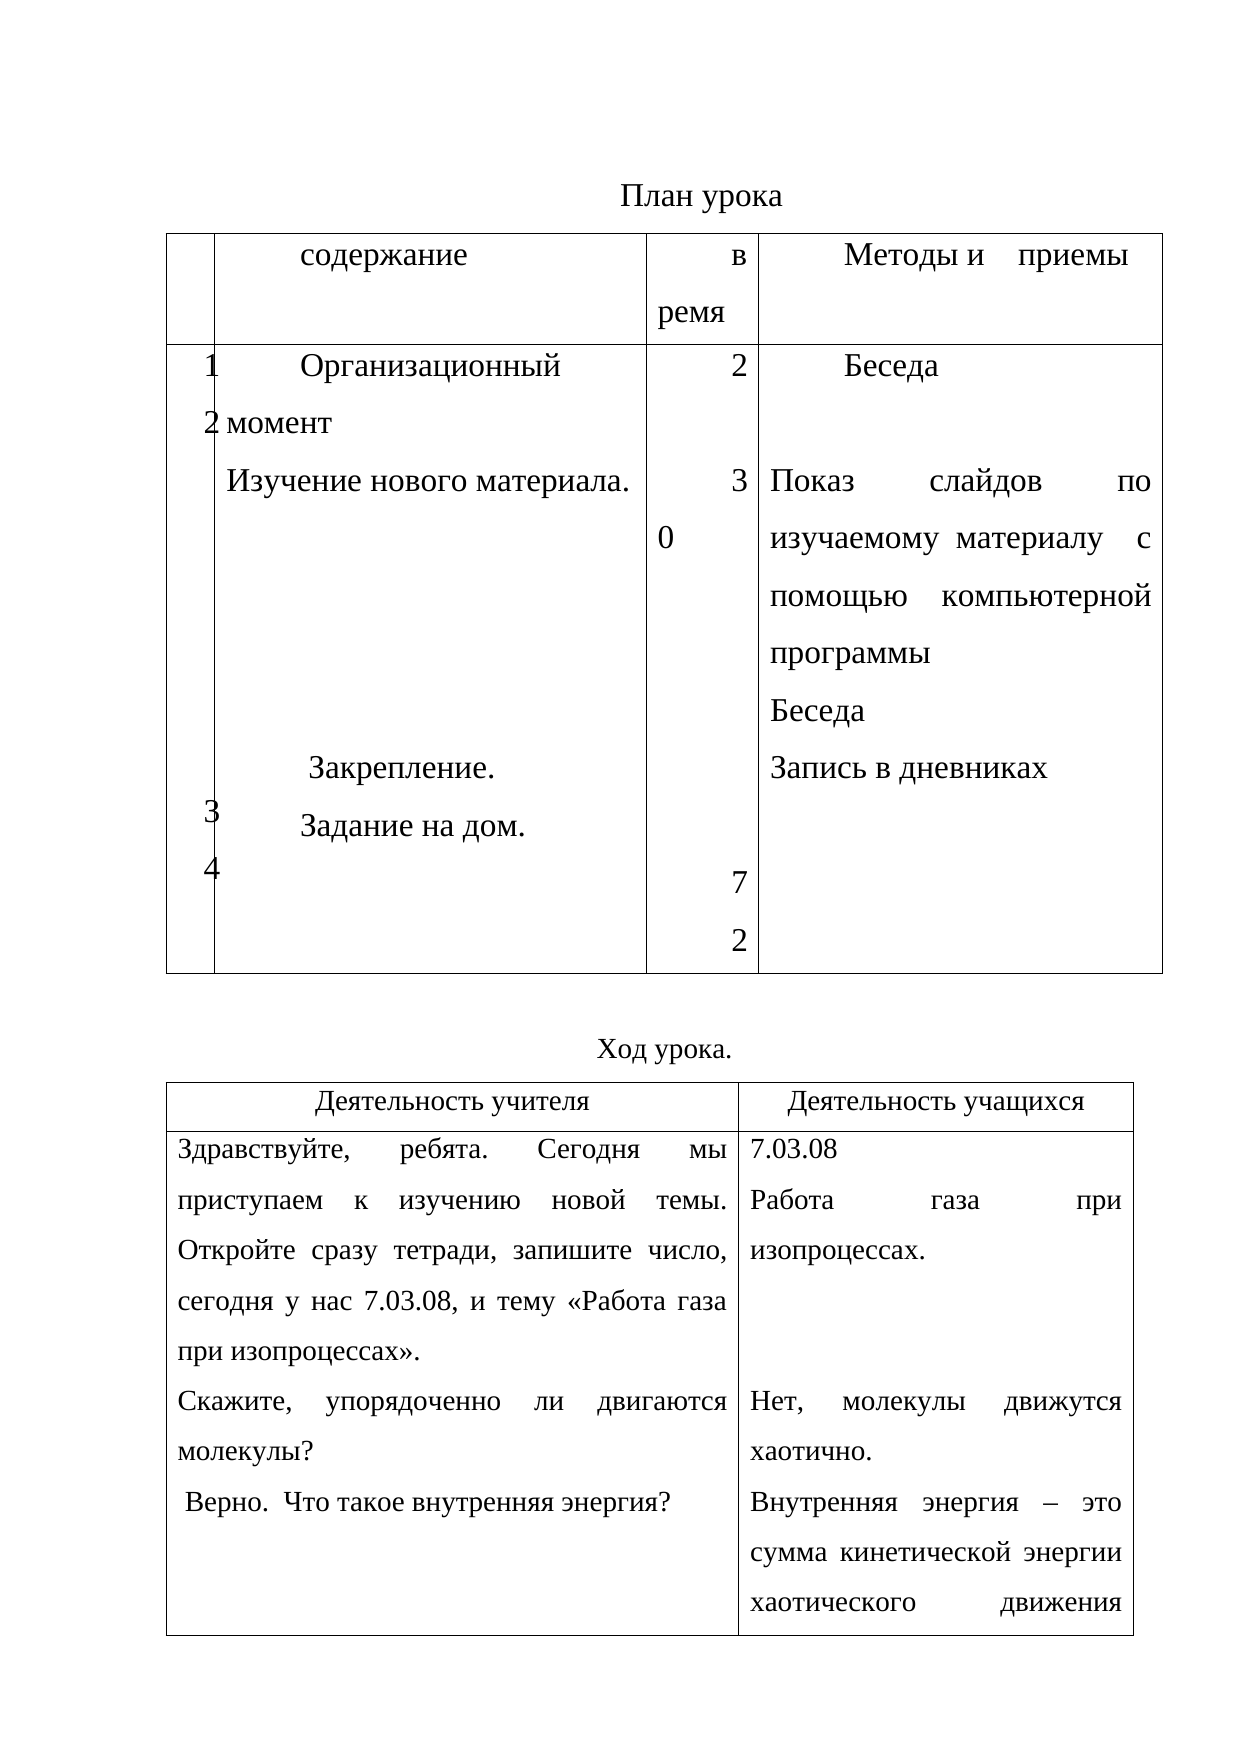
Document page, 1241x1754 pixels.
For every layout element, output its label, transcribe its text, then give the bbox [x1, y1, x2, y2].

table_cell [167, 1132, 738, 1635]
table_header [167, 234, 214, 344]
table_cell Организационный момент Изучение нового материала. Закрепление. Задание на дом. [215, 345, 646, 973]
table_header время [647, 234, 758, 344]
table_cell Беседа Показ слайдов по изучаемому материалу с помощью компьютерной программы Беседа Запись в дневниках [759, 345, 1162, 973]
text Ход урока. [177, 1031, 1152, 1065]
text План урока [177, 176, 1152, 214]
table_header содержание [215, 234, 646, 344]
table_header Методы и приемы [759, 234, 1162, 344]
table_cell 1 2 3 4 [167, 345, 214, 973]
table_cell 2 30 7 2 [647, 345, 758, 973]
table_header Деятельность учащихся [739, 1083, 1133, 1131]
table_header Деятельность учителя [167, 1083, 738, 1131]
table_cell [739, 1132, 1133, 1635]
